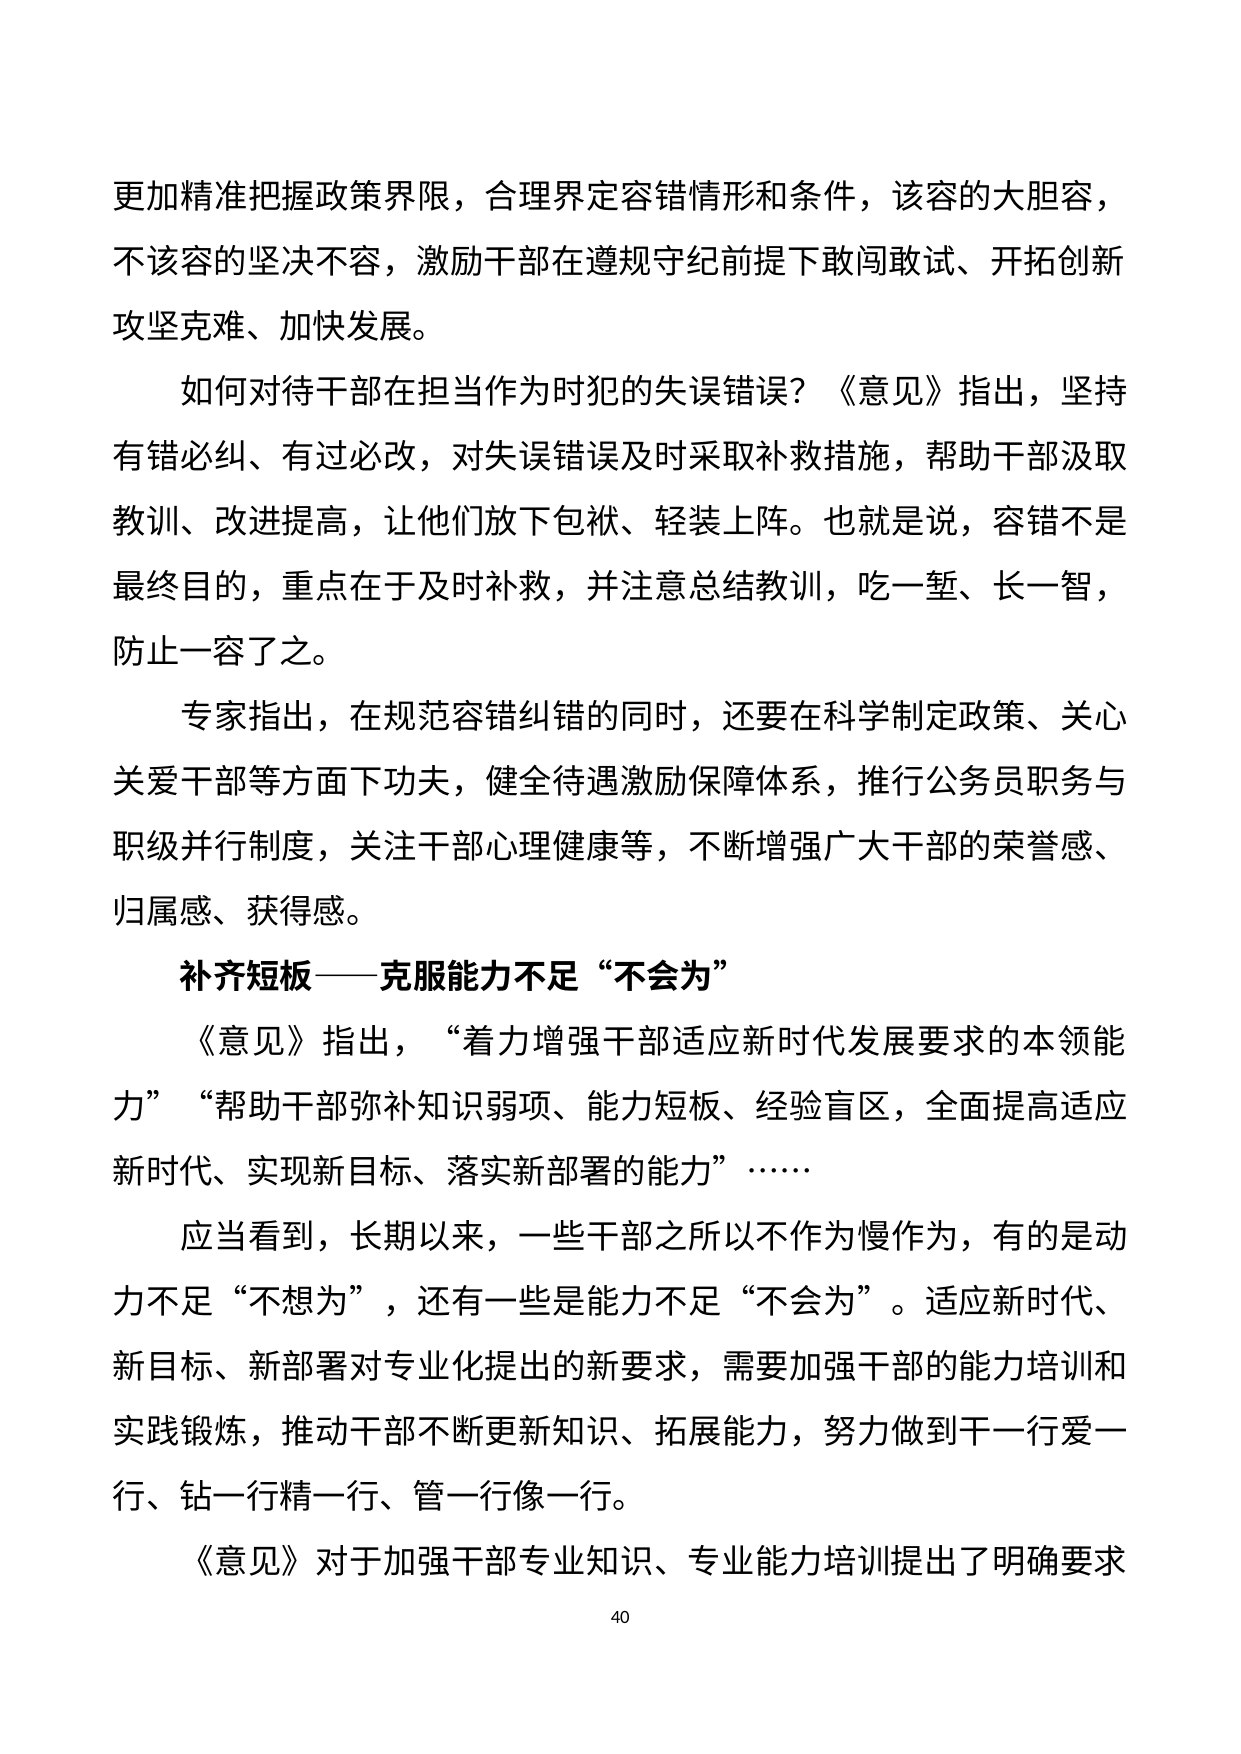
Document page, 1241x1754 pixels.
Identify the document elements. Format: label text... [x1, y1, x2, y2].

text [112, 162, 1128, 357]
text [112, 1527, 1128, 1592]
text 应当看到，长期以来，一些干部之所以不作为慢作为，有的是动力不足“不想为”，还有一些是能力不足“不会为”。适应新时代、新目标、新部署对专业化提出的新要求，需要加强干部的能力培训和实践锻炼，推动干部不断更新知识、拓展能力，努力做到干一行爱一行、钻一行精一行、管一行像一行。 [112, 1202, 1128, 1527]
text 《意见》指出，“着力增强干部适应新时代发展要求的本领能力”“帮助干部弥补知识弱项、能力短板、经验盲区，全面提高适应新时代、实现新目标、落实新部署的能力”…… [112, 1007, 1128, 1202]
text 如何对待干部在担当作为时犯的失误错误？《意见》指出，坚持有错必纠、有过必改，对失误错误及时采取补救措施，帮助干部汲取教训、改进提高，让他们放下包袱、轻装上阵。也就是说，容错不是最终目的，重点在于及时补救，并注意总结教训，吃一堑、长一智，防止一容了之。 [112, 357, 1128, 682]
text 专家指出，在规范容错纠错的同时，还要在科学制定政策、关心关爱干部等方面下功夫，健全待遇激励保障体系，推行公务员职务与职级并行制度，关注干部心理健康等，不断增强广大干部的荣誉感、归属感、获得感。 [112, 682, 1128, 942]
text 补齐短板――克服能力不足“不会为” [112, 942, 1128, 1007]
